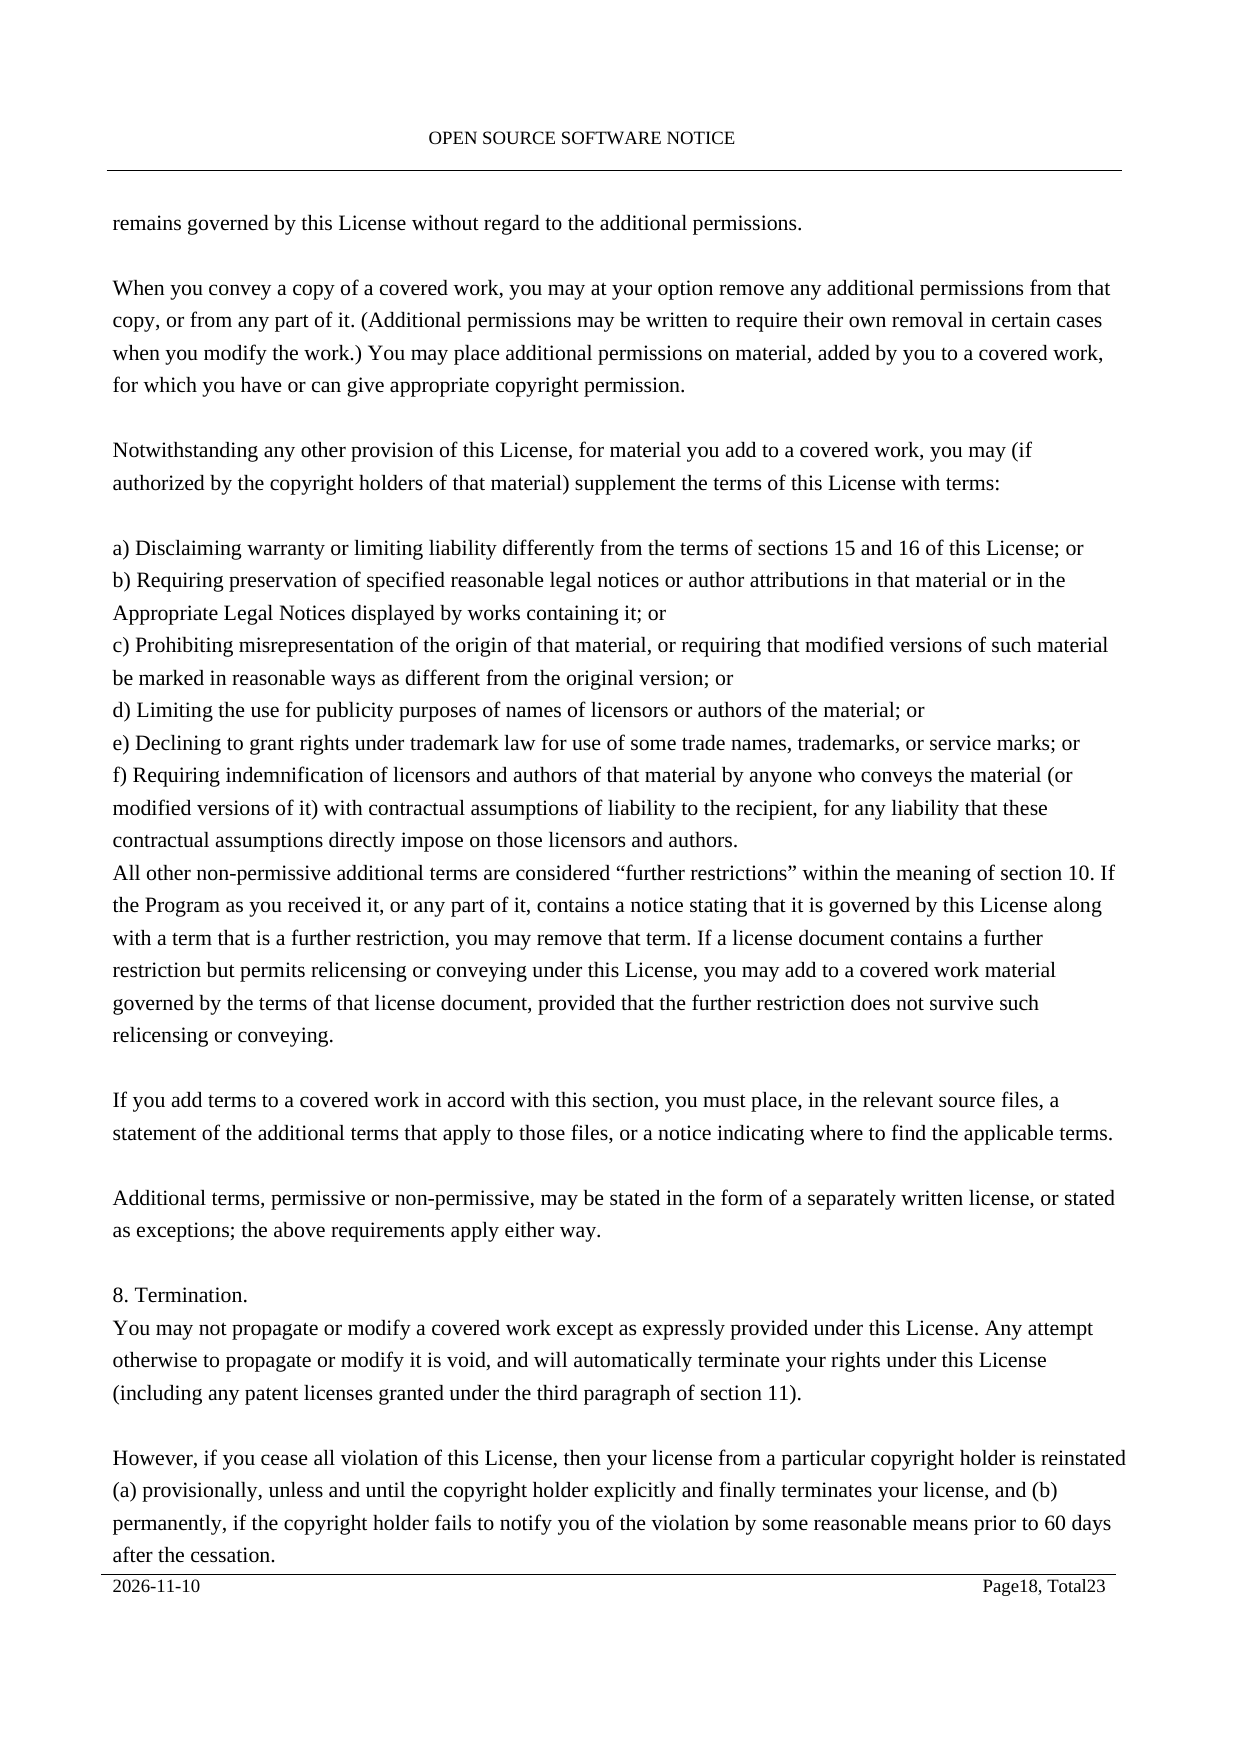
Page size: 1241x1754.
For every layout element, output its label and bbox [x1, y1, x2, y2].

text [112, 206, 1128, 1571]
